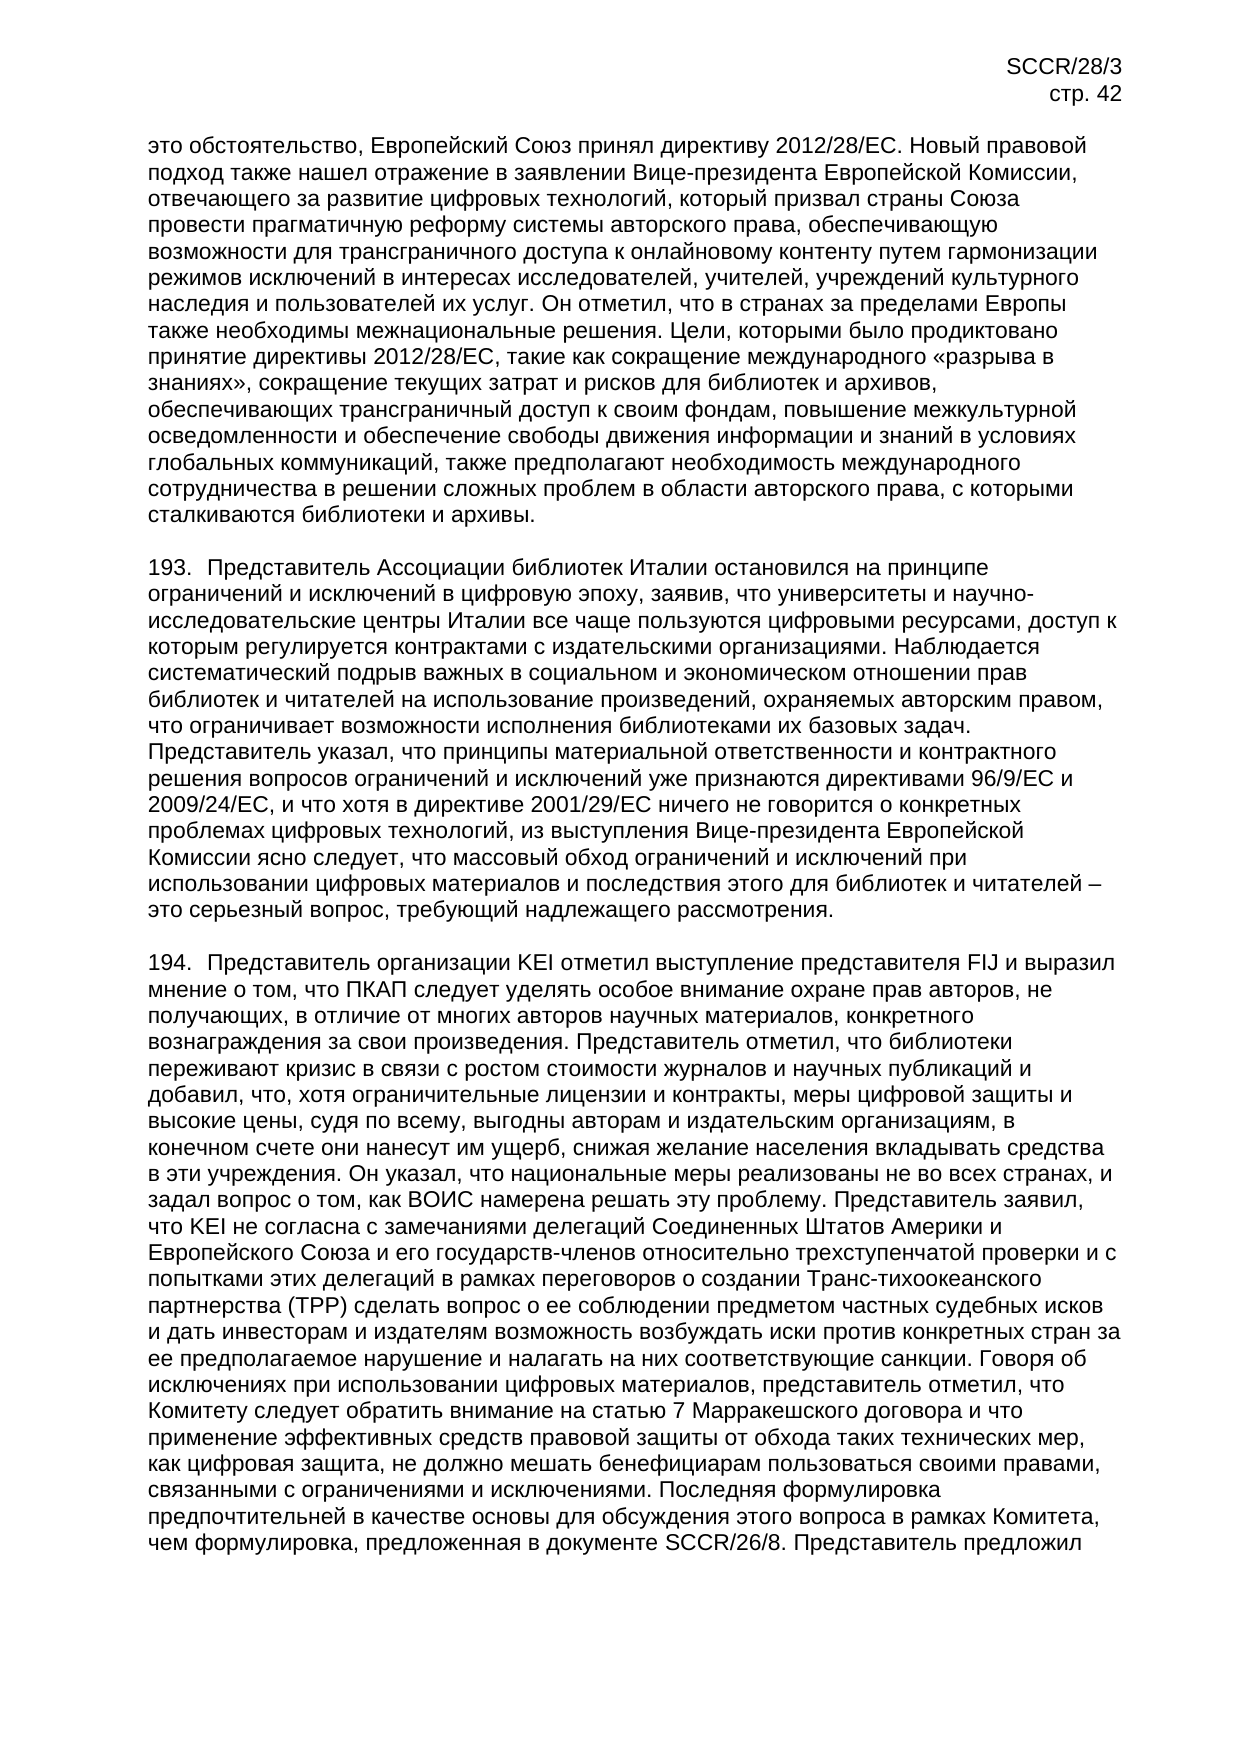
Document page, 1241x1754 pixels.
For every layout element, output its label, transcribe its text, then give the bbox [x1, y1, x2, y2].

list Представитель Ассоциации библиотек Италии остановился на принципе ограничений и исключений в цифровую эпоху, заявив, что университеты и научно-исследовательские центры Италии все чаще пользуются цифровыми ресурсами, доступ к которым регулируется контрактами с издательскими организациями. Наблюдается систематический подрыв важных в социальном и экономическом отношении прав библиотек и читателей на использование произведений, охраняемых авторским правом, что ограничивает возможности исполнения библиотеками их базовых задач. Представитель указал, что принципы материальной ответственности и контрактного решения вопросов ограничений и исключений уже признаются директивами 96/9/EC и 2009/24/EC, и что хотя в директиве 2001/29/EC ничего не говорится о конкретных проблемах цифровых технологий, из выступления Вице-президента Европейской Комиссии ясно следует, что массовый обход ограничений и исключений при использовании цифровых материалов и последствия этого для библиотек и читателей – это серьезный вопрос, требующий надлежащего рассмотрения. [148, 554, 1122, 923]
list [148, 949, 1122, 1555]
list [148, 132, 1122, 527]
